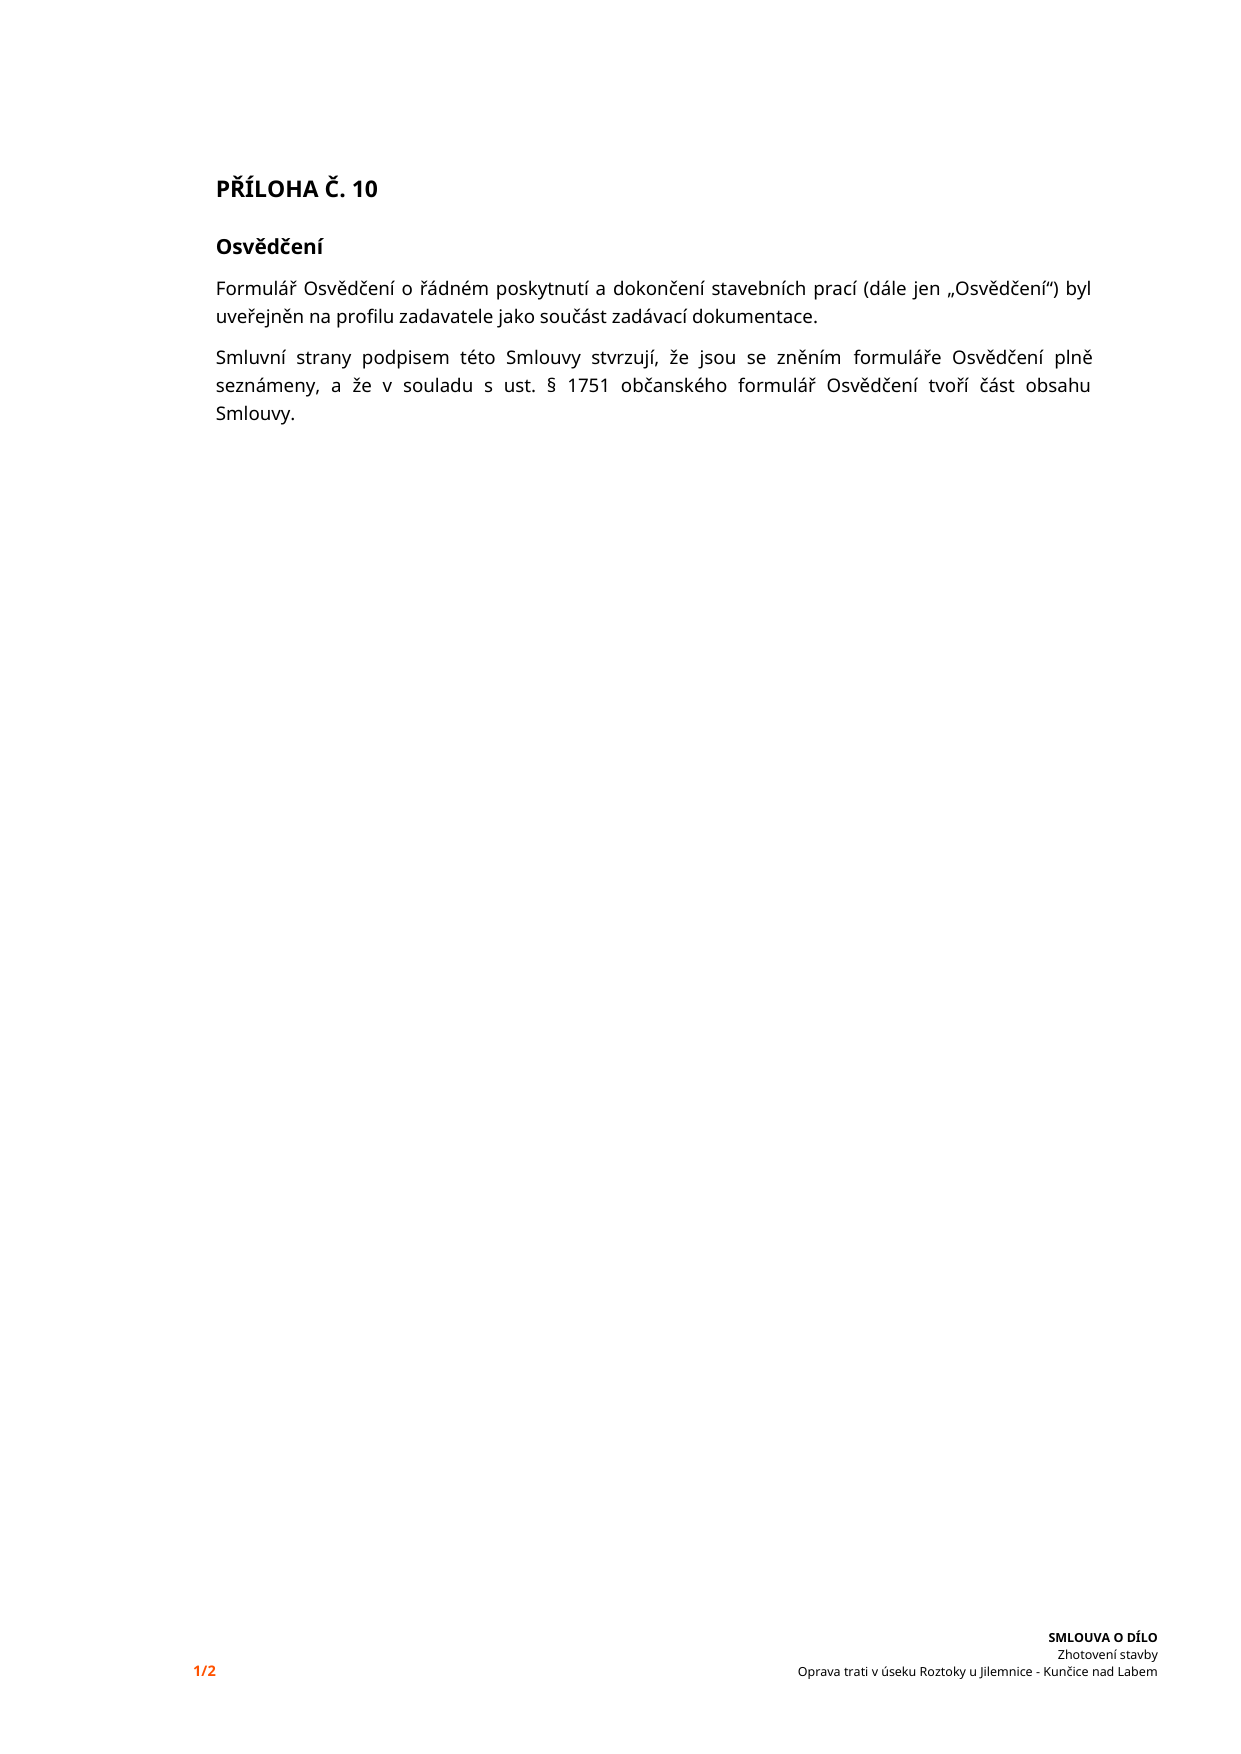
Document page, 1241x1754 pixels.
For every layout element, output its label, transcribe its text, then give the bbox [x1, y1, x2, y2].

text Smluvní strany podpisem této Smlouvy stvrzují, že jsou se zněním formuláře Osvědčení plně seznámeny, a že v souladu s ust. § 1751 občanského formulář Osvědčení tvoří část obsahu Smlouvy. [216, 344, 1093, 426]
text Osvědčení [216, 232, 1093, 260]
text Formulář Osvědčení o řádném poskytnutí a dokončení stavebních prací (dále jen „Osvědčení“) byl uveřejněn na profilu zadavatele jako součást zadávací dokumentace. [216, 276, 1093, 329]
text Příloha č. 10 [216, 172, 1093, 204]
